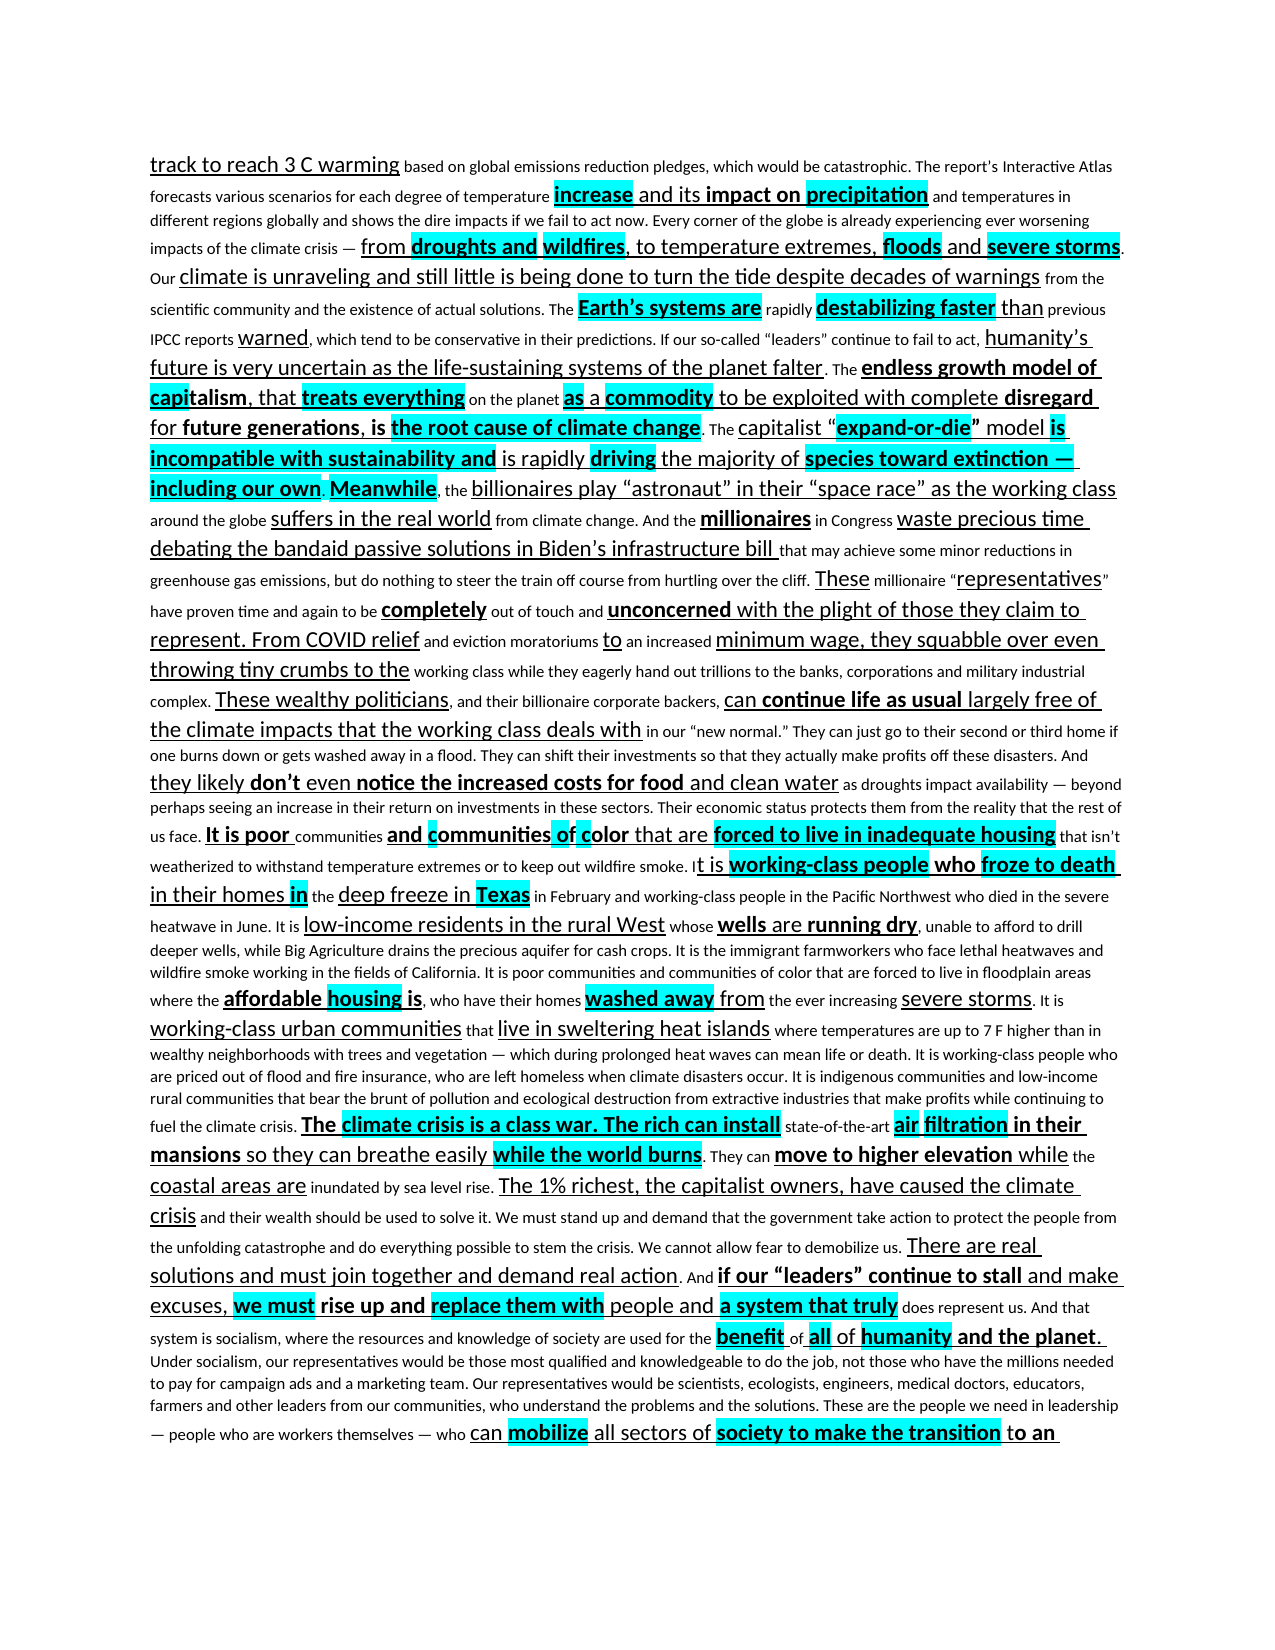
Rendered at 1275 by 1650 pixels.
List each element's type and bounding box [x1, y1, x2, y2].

text [150, 150, 1125, 1446]
